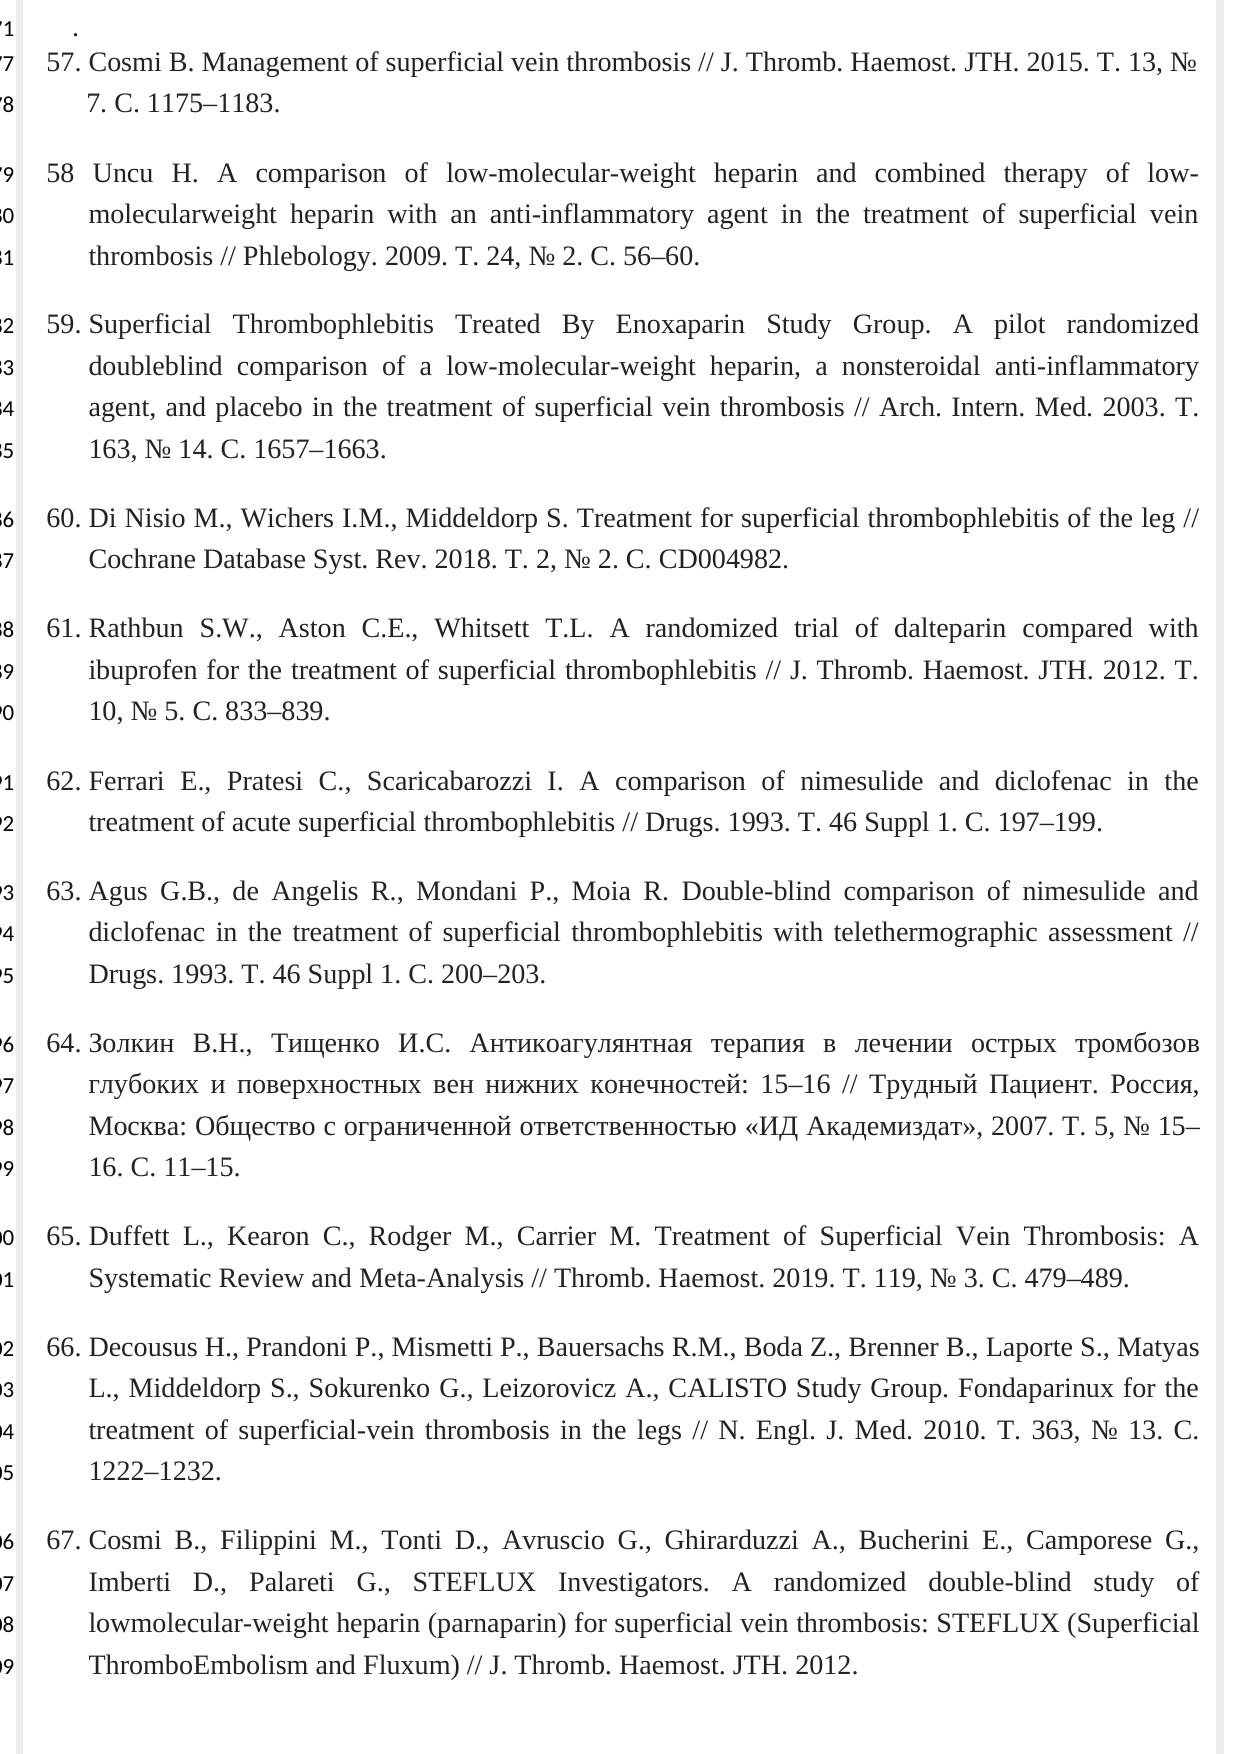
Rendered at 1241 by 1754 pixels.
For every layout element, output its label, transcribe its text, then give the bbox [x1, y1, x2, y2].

list Duffett L., Kearon C., Rodger M., Carrier M. Treatment of Superficial Vein Thrombosis: A Systematic Review and Meta-Analysis // Thromb. Haemost. 2019. Т. 119, № 3. С. 479–489. [44, 1219, 1201, 1293]
list Cosmi B. Management of superficial vein thrombosis // J. Thromb. Haemost. JTH. 2015. Т. 13, № [44, 45, 1201, 77]
list Superficial Thrombophlebitis Treated By Enoxaparin Study Group. A pilot randomized doubleblind comparison of a low-molecular-weight heparin, a nonsteroidal anti-inflammatory agent, and placebo in the treatment of superficial vein thrombosis // Arch. Intern. Med. 2003. Т. 163, № 14. С. 1657–1663. [44, 308, 1201, 464]
text 58 Uncu H. A comparison of low-molecular-weight heparin and combined therapy of low-molecularweight heparin with an anti-inflammatory agent in the treatment of superficial vein thrombosis // Phlebology. 2009. Т. 24, № 2. С. 56–60. [44, 156, 1201, 271]
list Decousus H., Prandoni P., Mismetti P., Bauersachs R.M., Boda Z., Brenner B., Laporte S., Matyas L., Middeldorp S., Sokurenko G., Leizorovicz A., CALISTO Study Group. Fondaparinux for the treatment of superficial-vein thrombosis in the legs // N. Engl. J. Med. 2010. Т. 363, № 13. С. 1222–1232. [44, 1330, 1201, 1487]
list Agus G.B., de Angelis R., Mondani P., Moia R. Double-blind comparison of nimesulide and diclofenac in the treatment of superficial thrombophlebitis with telethermographic assessment // Drugs. 1993. Т. 46 Suppl 1. С. 200–203. [44, 874, 1201, 989]
text 7. С. 1175–1183. [86, 87, 1201, 119]
list Rathbun S.W., Aston C.E., Whitsett T.L. A randomized trial of dalteparin compared with ibuprofen for the treatment of superficial thrombophlebitis // J. Thromb. Haemost. JTH. 2012. Т. 10, № 5. С. 833–839. [44, 612, 1201, 727]
list Золкин В.Н., Тищенко И.С. Антикоагулянтная терапия в лечении острых тромбозов глубоких и поверхностных вен нижних конечностей: 15–16 // Трудный Пациент. Россия, Москва: Общество с ограниченной ответственностью «ИД Академиздат», 2007. Т. 5, № 15– 16. С. 11–15. [44, 1026, 1201, 1183]
list Cosmi B., Filippini M., Tonti D., Avruscio G., Ghirarduzzi A., Bucherini E., Camporese G., Imberti D., Palareti G., STEFLUX Investigators. A randomized double-blind study of lowmolecular-weight heparin (parnaparin) for superficial vein thrombosis: STEFLUX (Superficial ThromboEmbolism and Fluxum) // J. Thromb. Haemost. JTH. 2012. [44, 1523, 1201, 1680]
list Di Nisio M., Wichers I.M., Middeldorp S. Treatment for superficial thrombophlebitis of the leg // Cochrane Database Syst. Rev. 2018. Т. 2, № 2. С. CD004982. [44, 501, 1201, 575]
list Ferrari E., Pratesi C., Scaricabarozzi I. A comparison of nimesulide and diclofenac in the treatment of acute superficial thrombophlebitis // Drugs. 1993. Т. 46 Suppl 1. С. 197–199. [44, 763, 1201, 837]
